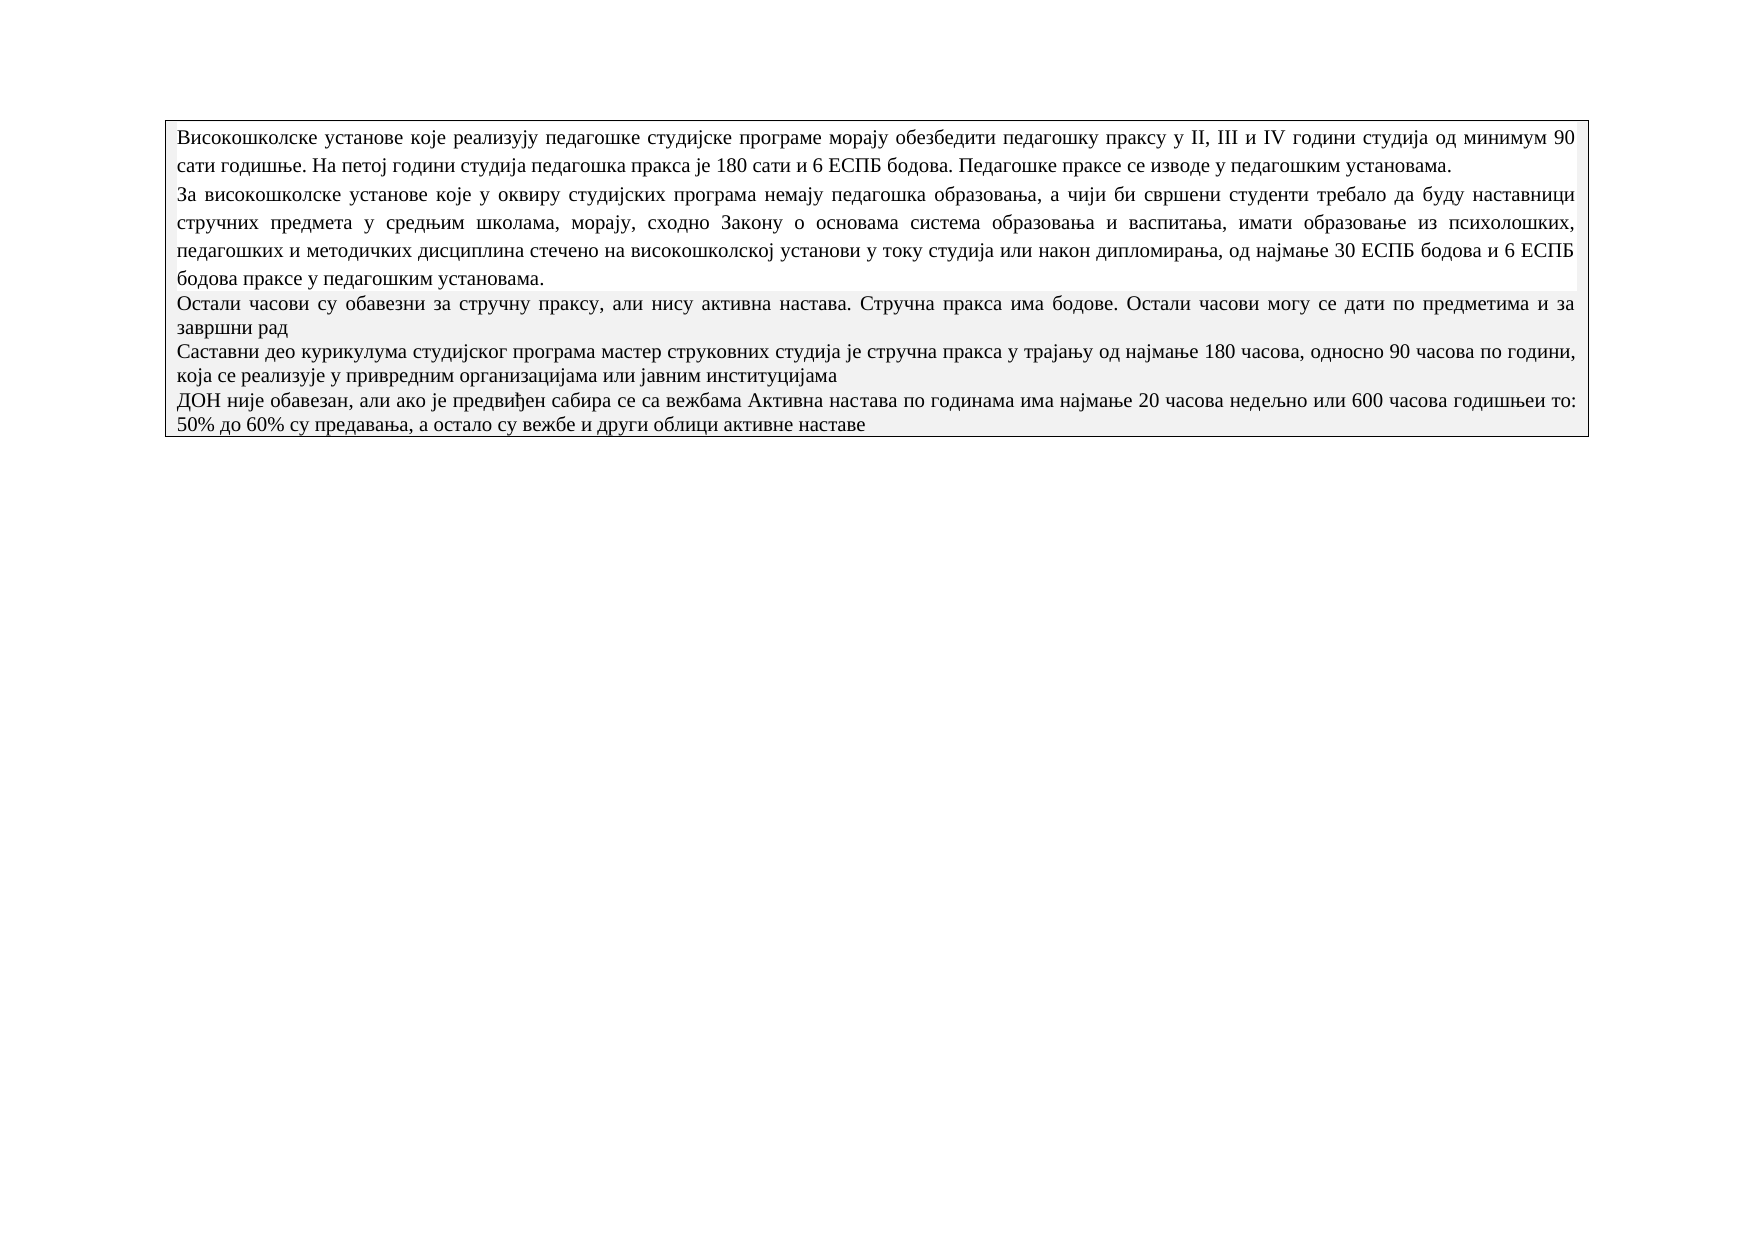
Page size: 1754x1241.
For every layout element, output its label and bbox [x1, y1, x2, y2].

table_cell [166, 121, 1588, 436]
